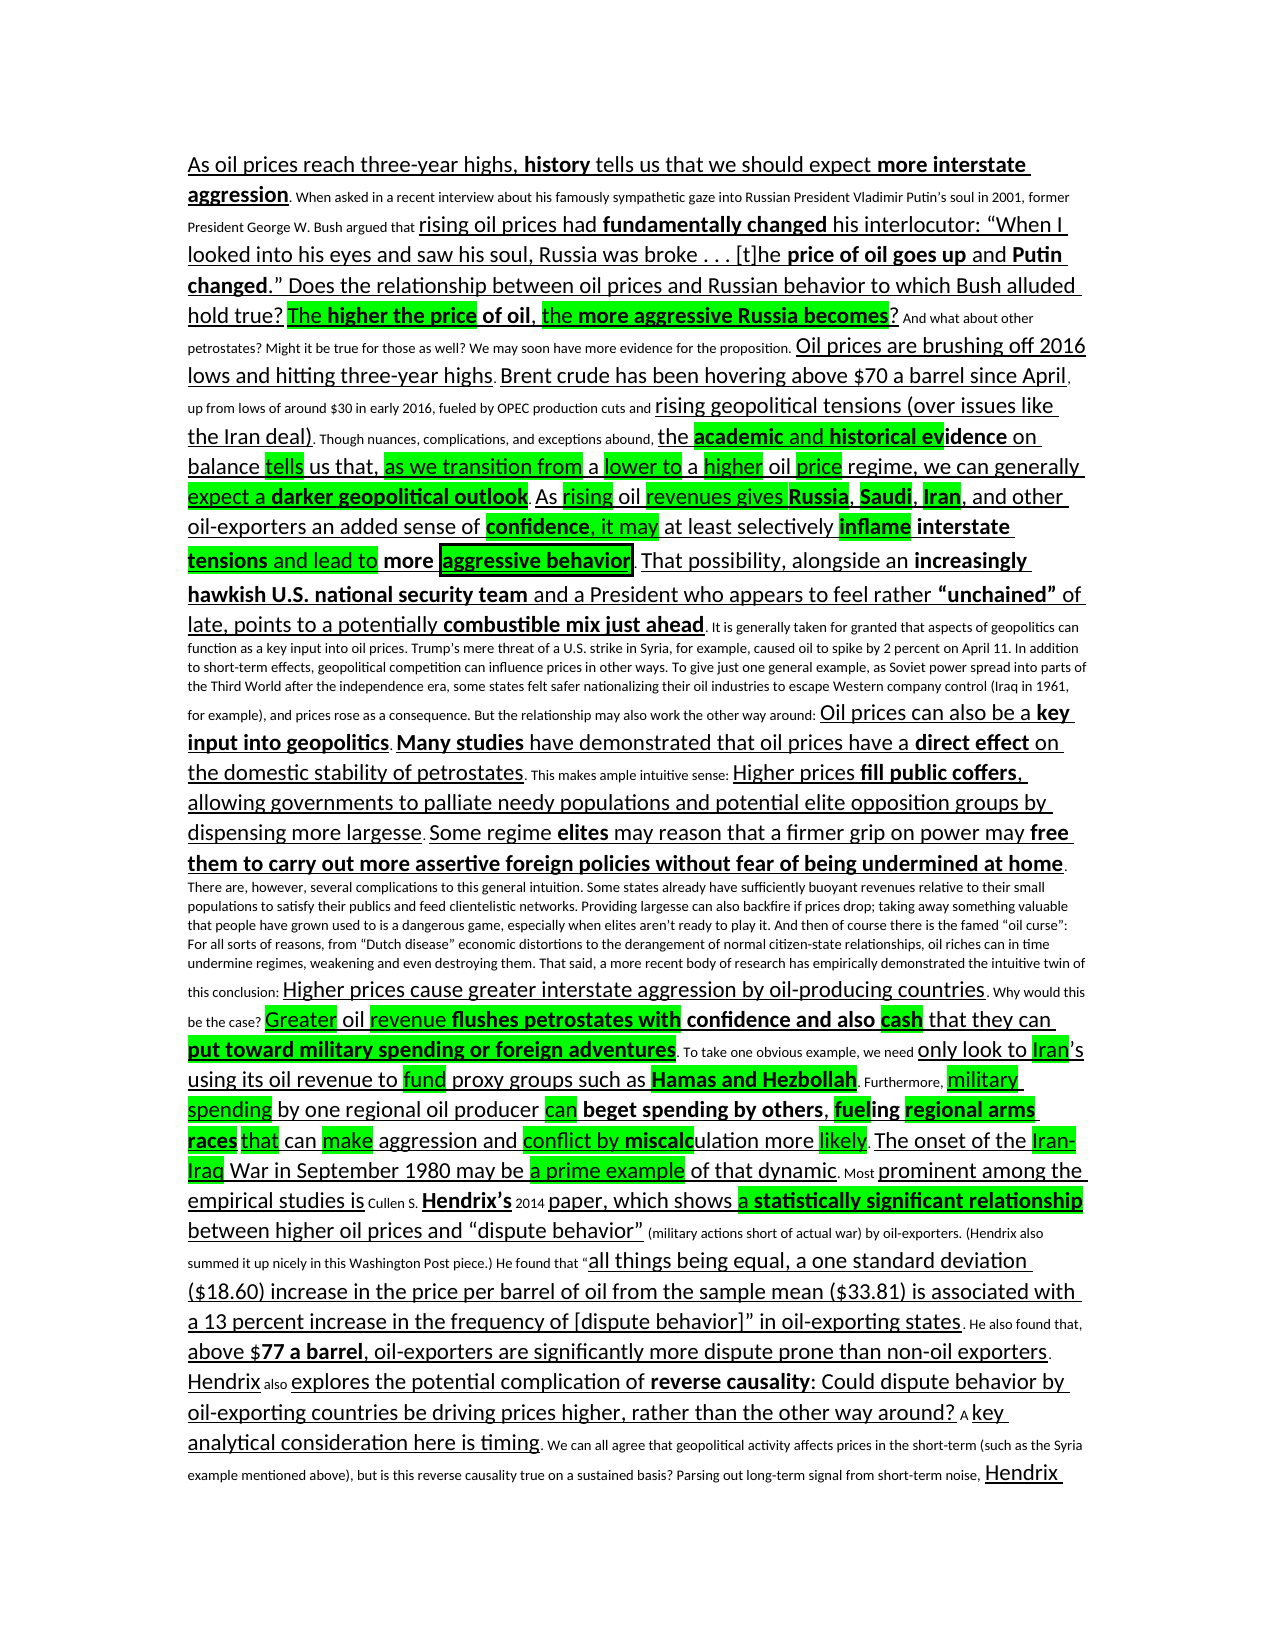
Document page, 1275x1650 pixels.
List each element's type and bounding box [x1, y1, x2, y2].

text [187, 150, 1087, 1486]
